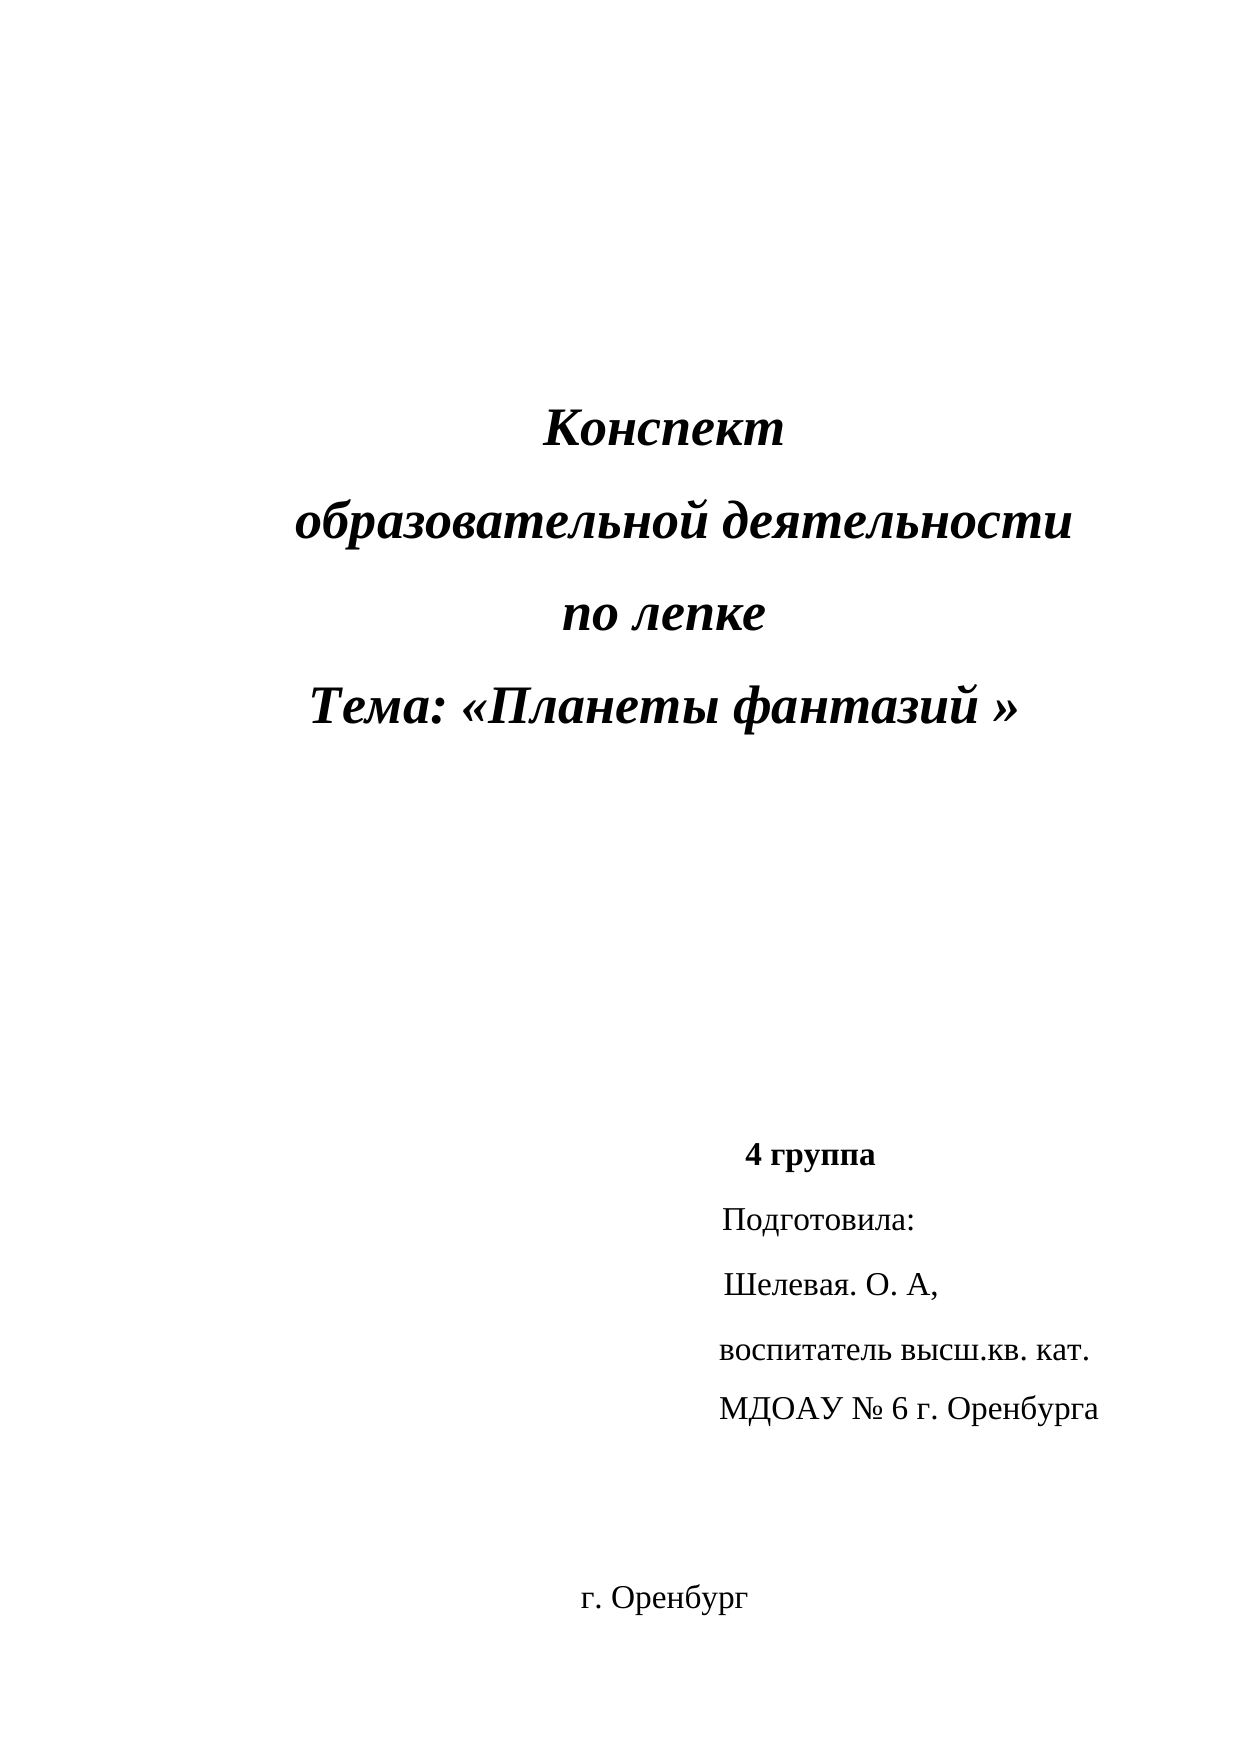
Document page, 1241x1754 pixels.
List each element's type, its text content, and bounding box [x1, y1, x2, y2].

text г. Оренбург [177, 1577, 1152, 1616]
text образовательной деятельности [177, 488, 1152, 550]
text Тема: «Планеты фантазий » [177, 672, 1152, 735]
text Подготовила: [177, 1199, 1152, 1238]
text МДОАУ № . Оренбурга [177, 1388, 1152, 1427]
text по лепке [177, 580, 1152, 642]
text воспитатель высш.кв. кат. [177, 1329, 1152, 1367]
text 4 группа [177, 1134, 1152, 1173]
text Шелевая. О. А, [177, 1264, 1152, 1303]
text Конспект [177, 395, 1152, 458]
